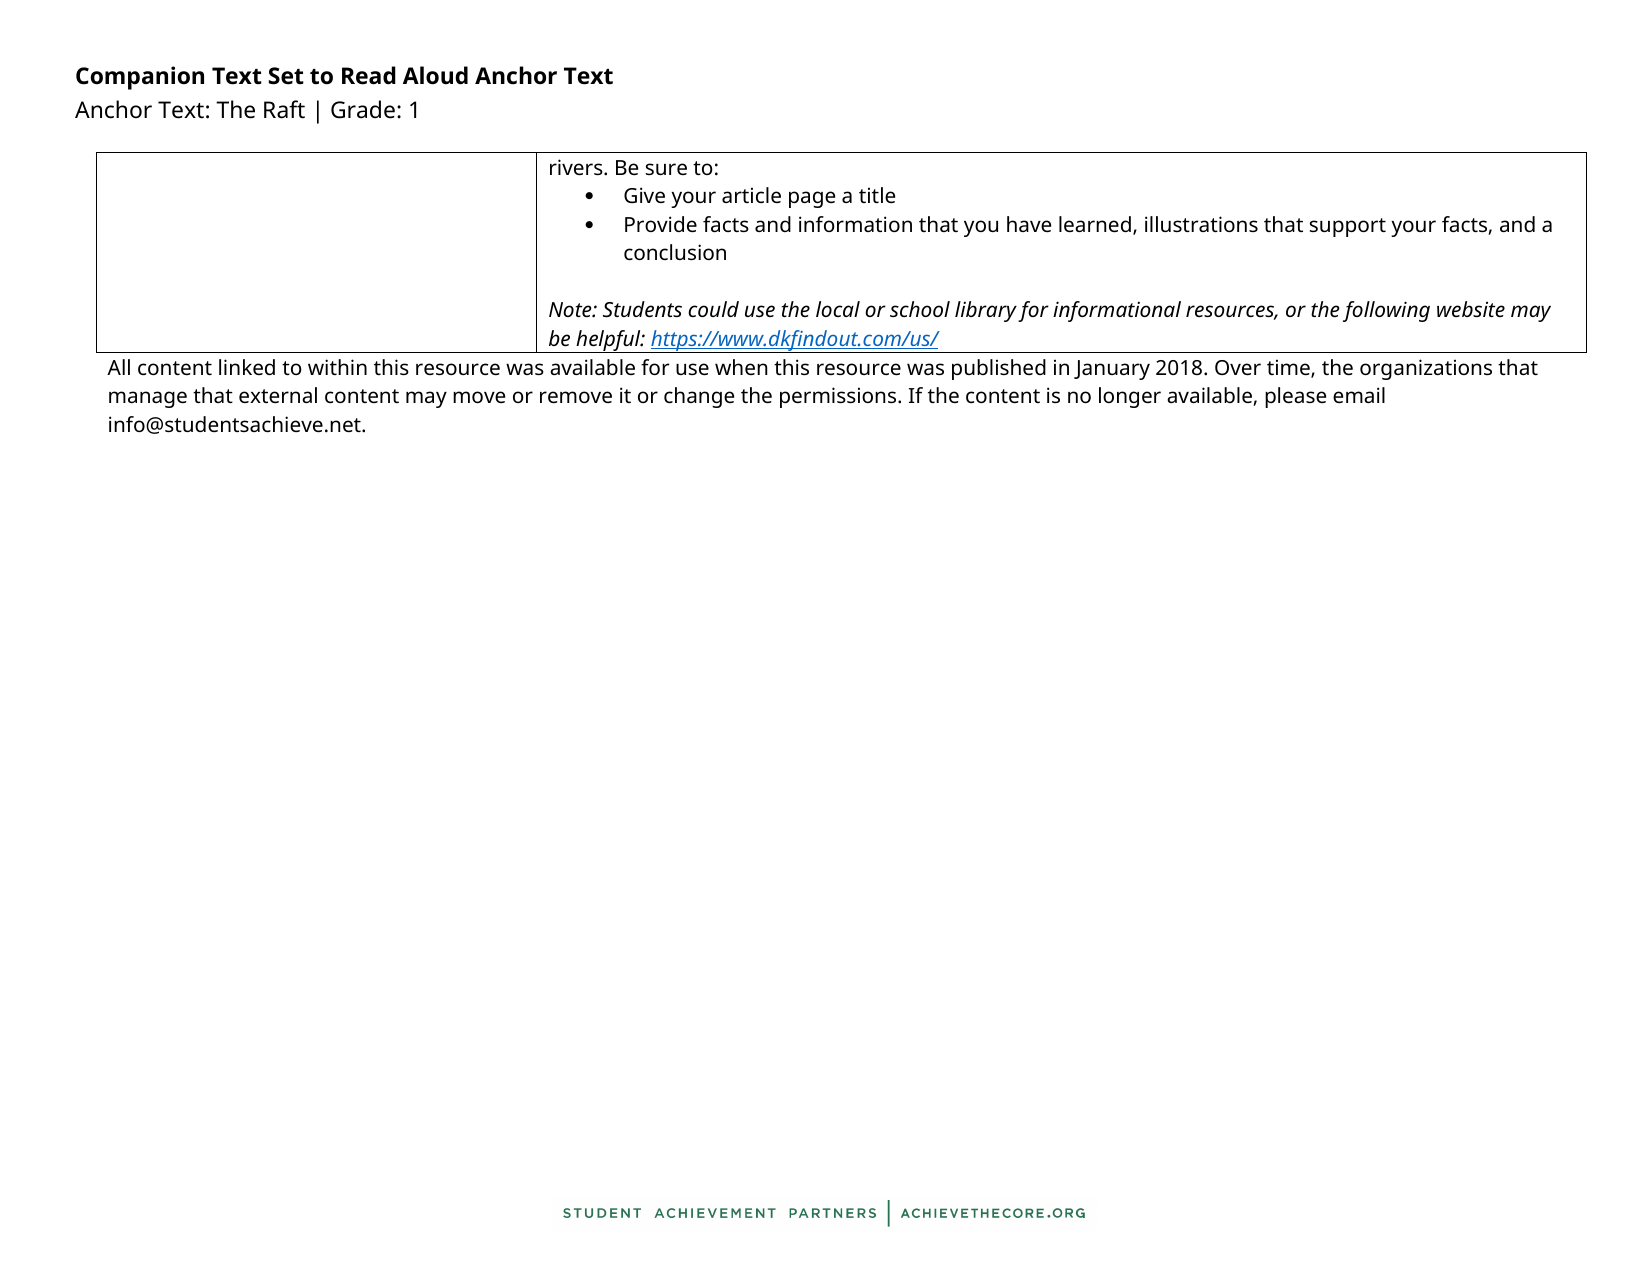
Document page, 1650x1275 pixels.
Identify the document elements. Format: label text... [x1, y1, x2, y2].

picture [551, 1196, 1099, 1230]
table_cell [537, 153, 1586, 352]
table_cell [97, 153, 536, 352]
table_cell All content linked to within this resource was available for use when this resource was published in January 2018. Over time, the organizations that manage that external content may move or remove it or change the permissions. If the content is no longer available, please email info@studentsachieve.net. [96, 353, 1587, 665]
